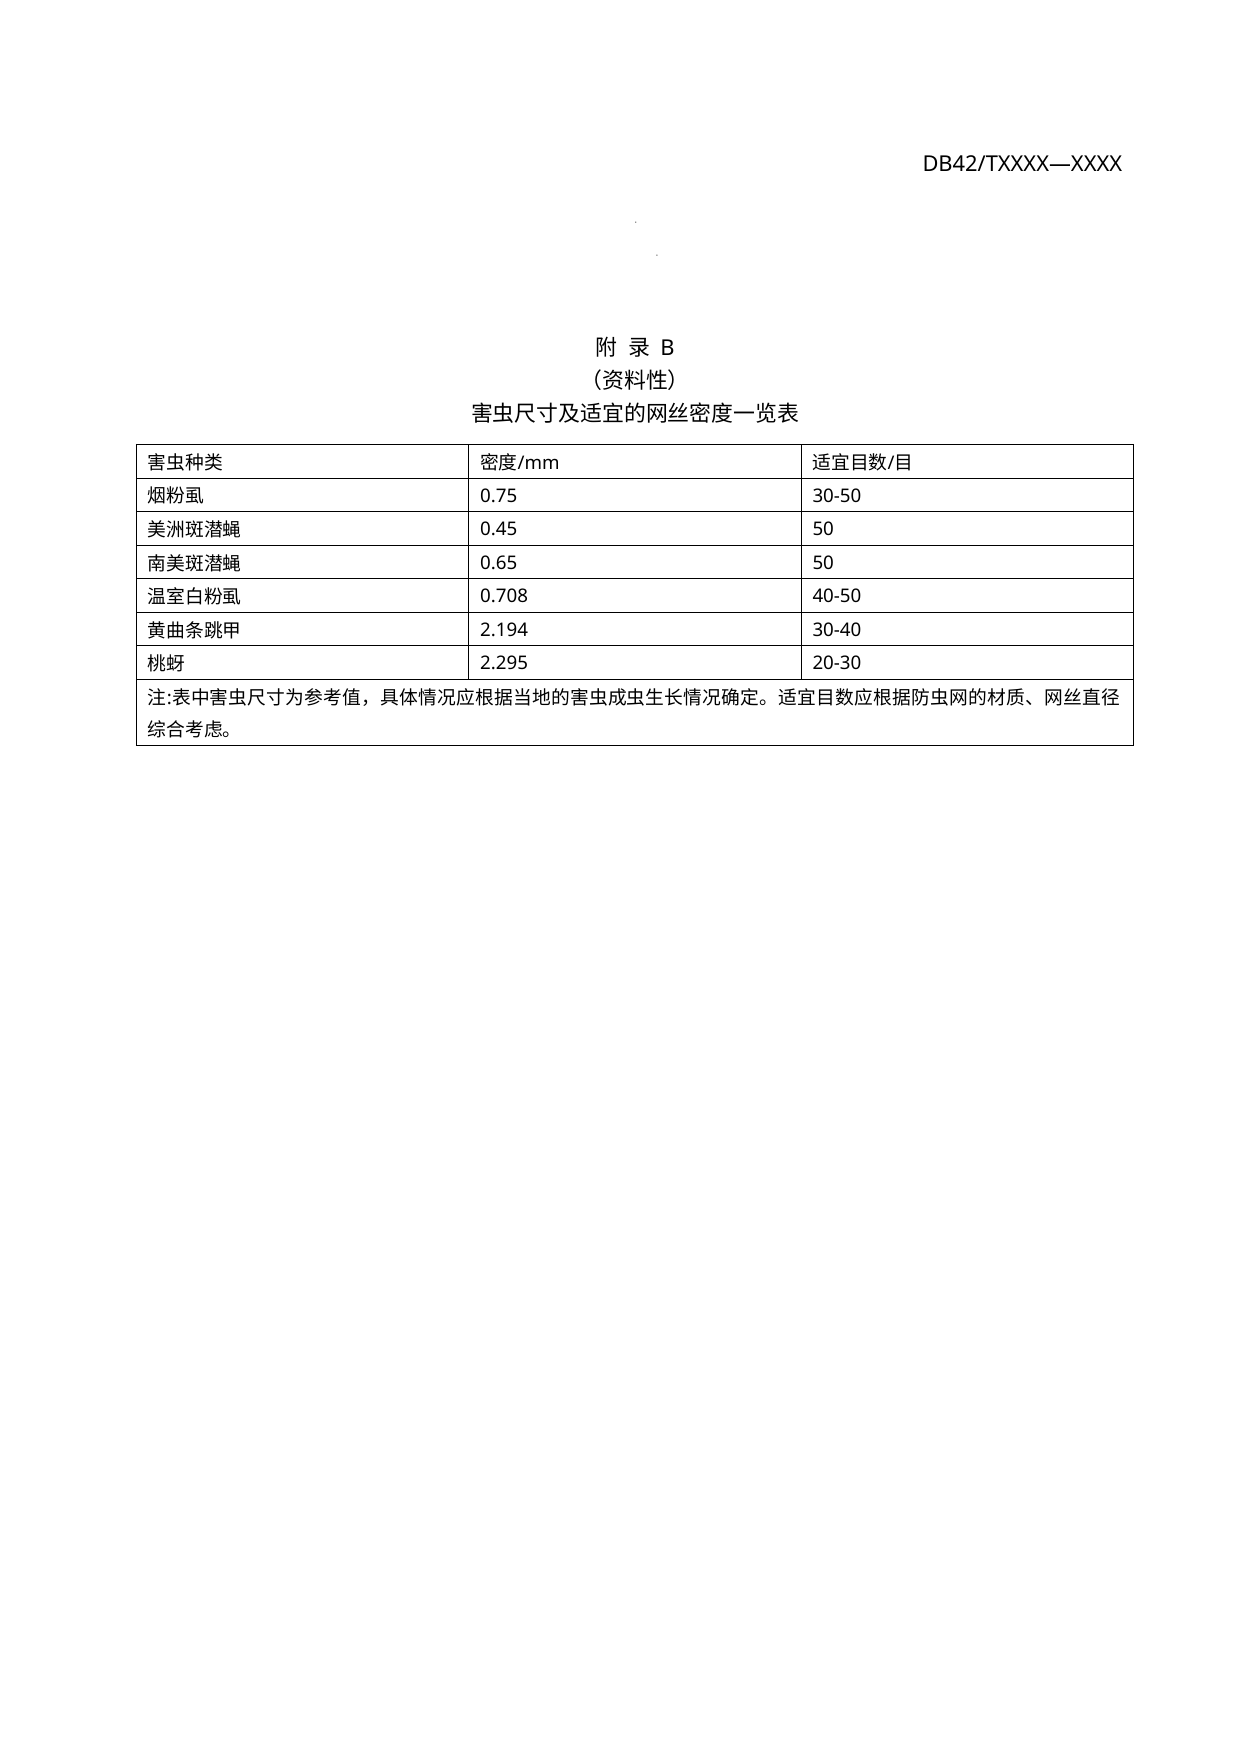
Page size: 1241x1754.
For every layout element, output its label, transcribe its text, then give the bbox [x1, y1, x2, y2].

table_cell 40-50 [802, 579, 1133, 612]
text （资料性） 害虫尺寸及适宜的网丝密度一览表 [148, 330, 1122, 428]
table_header 适宜目数/目 [802, 445, 1133, 477]
table_cell 黄曲条跳甲 [137, 613, 468, 645]
table_cell 0.45 [469, 512, 801, 544]
table_header 密度/mm [469, 445, 801, 477]
table_cell 30-40 [802, 613, 1133, 645]
table_cell 0.65 [469, 546, 801, 578]
table_cell 0.708 [469, 579, 801, 612]
table_cell 烟粉虱 [137, 479, 468, 511]
table_cell 南美斑潜蝇 [137, 546, 468, 578]
table_cell 温室白粉虱 [137, 579, 468, 612]
table_cell 桃蚜 [137, 646, 468, 679]
table_cell 30-50 [802, 479, 1133, 511]
table_cell 2.295 [469, 646, 801, 679]
table_header 害虫种类 [137, 445, 468, 477]
table_cell 注:表中害虫尺寸为参考值，具体情况应根据当地的害虫成虫生长情况确定。适宜目数应根据防虫网的材质、网丝直径综合考虑。 [137, 680, 1133, 745]
table_cell 2.194 [469, 613, 801, 645]
table_cell 美洲斑潜蝇 [137, 512, 468, 544]
table_cell 20-30 [802, 646, 1133, 679]
table_cell 50 [802, 546, 1133, 578]
table_cell 50 [802, 512, 1133, 544]
table_cell 0.75 [469, 479, 801, 511]
